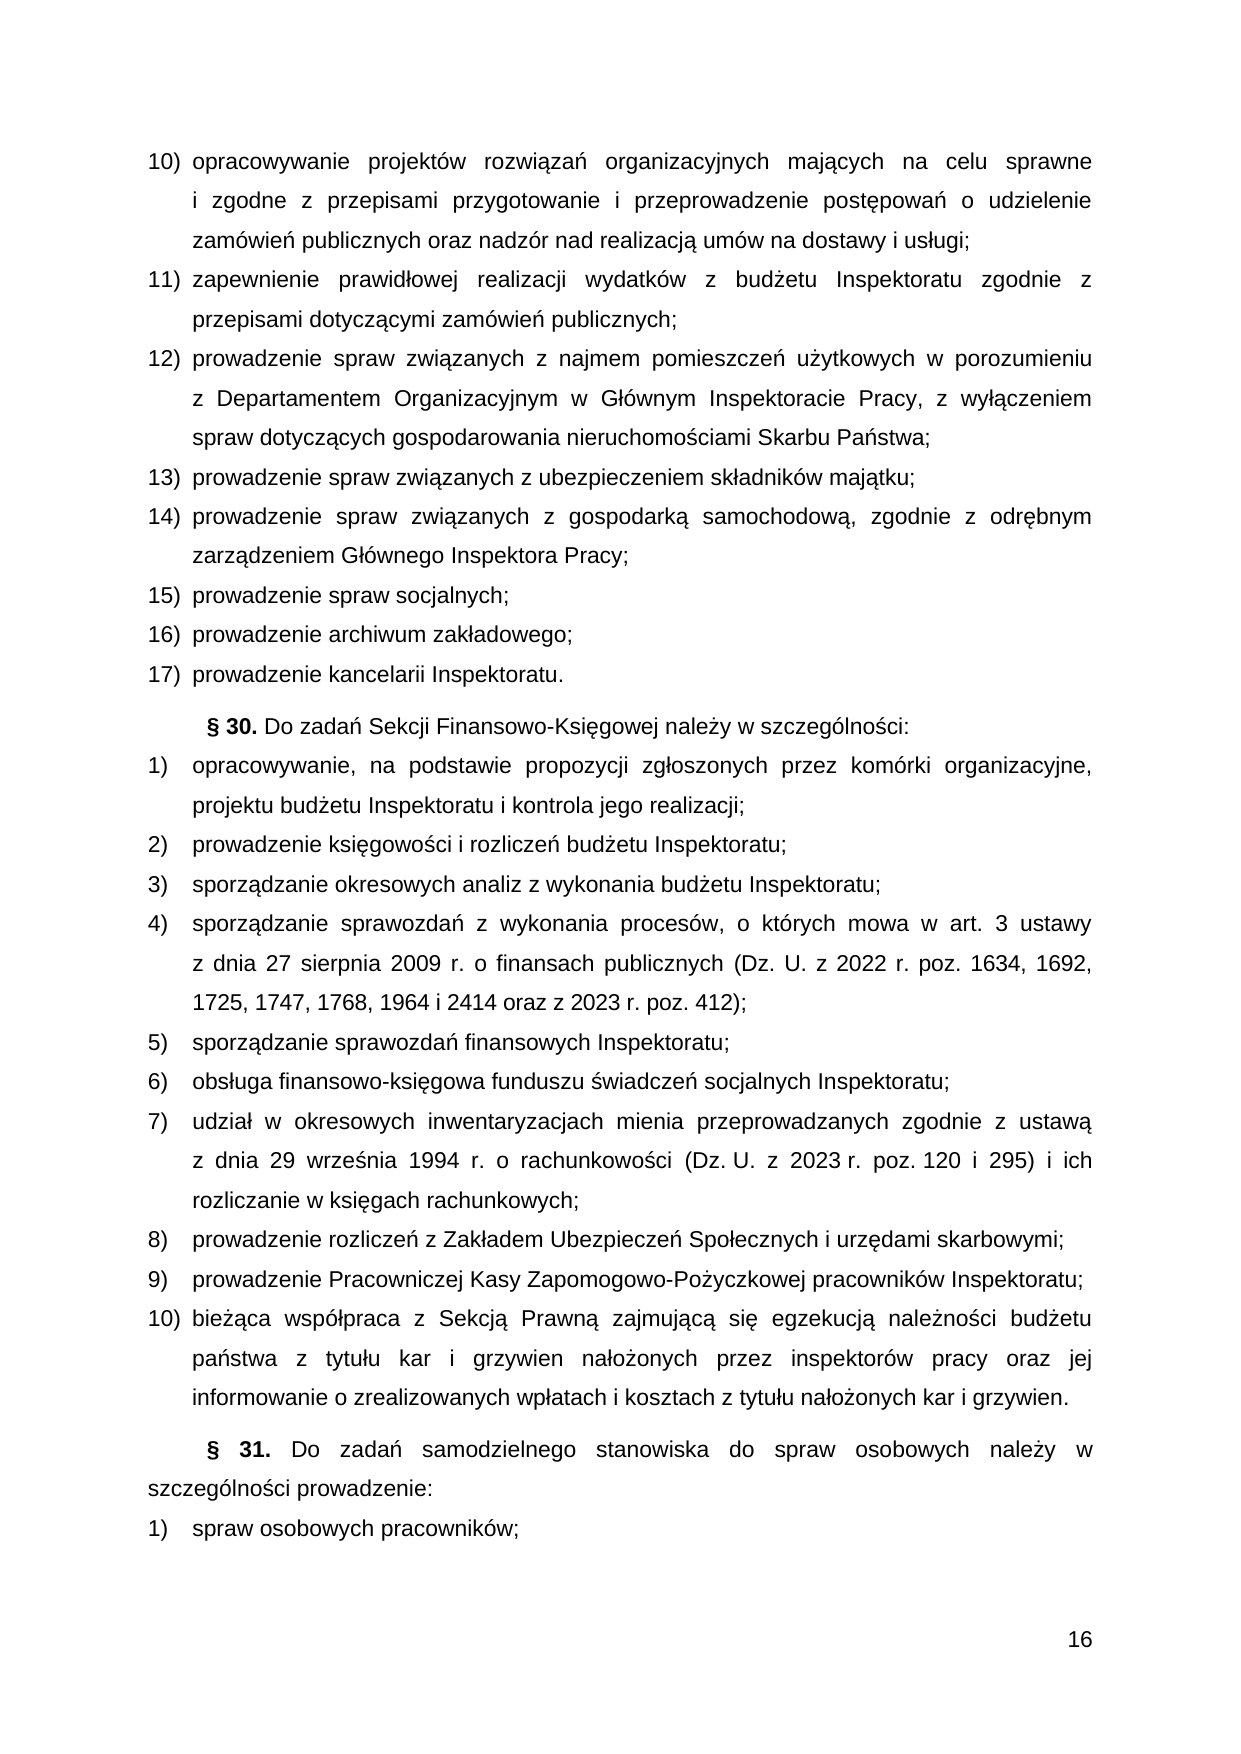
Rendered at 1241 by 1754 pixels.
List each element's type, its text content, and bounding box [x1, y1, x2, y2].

list obsługa finansowo-księgowa funduszu świadczeń socjalnych Inspektoratu; [148, 1068, 1093, 1094]
list udział w okresowych inwentaryzacjach mienia przeprowadzanych zgodnie z ustawą z dnia 29 września 1994 r. o rachunkowości (Dz. U. z 2023 r. poz. 120 i 295) i ich rozliczanie w księgach rachunkowych; [148, 1108, 1093, 1213]
list prowadzenie spraw związanych z najmem pomieszczeń użytkowych w porozumieniu z Departamentem Organizacyjnym w Głównym Inspektoracie Pracy, z wyłączeniem spraw dotyczących gospodarowania nieruchomościami Skarbu Państwa; [148, 345, 1093, 450]
list prowadzenie kancelarii Inspektoratu. [148, 661, 1093, 687]
list bieżąca współpraca z Sekcją Prawną zajmującą się egzekucją należności budżetu państwa z tytułu kar i grzywien nałożonych przez inspektorów pracy oraz jej informowanie o zrealizowanych wpłatach i kosztach z tytułu nałożonych kar i grzywien. [148, 1305, 1093, 1410]
list prowadzenie Pracowniczej Kasy Zapomogowo-Pożyczkowej pracowników Inspektoratu; [148, 1266, 1093, 1292]
list sporządzanie sprawozdań finansowych Inspektoratu; [148, 1029, 1093, 1055]
list prowadzenie spraw związanych z ubezpieczeniem składników majątku; [148, 463, 1093, 490]
text § 30. Do zadań Sekcji Finansowo-Księgowej należy w szczególności: [148, 713, 1093, 739]
list opracowywanie projektów rozwiązań organizacyjnych mających na celu sprawne i zgodne z przepisami przygotowanie i przeprowadzenie postępowań o udzielenie zamówień publicznych oraz nadzór nad realizacją umów na dostawy i usługi; [148, 148, 1093, 253]
list prowadzenie rozliczeń z Zakładem Ubezpieczeń Społecznych i urzędami skarbowymi; [148, 1226, 1093, 1252]
list prowadzenie spraw związanych z gospodarką samochodową, zgodnie z odrębnym zarządzeniem Głównego Inspektora Pracy; [148, 503, 1093, 569]
list prowadzenie archiwum zakładowego; [148, 621, 1093, 648]
list sporządzanie sprawozdań z wykonania procesów, o których mowa w art. 3 ustawy z dnia 27 sierpnia 2009 r. o finansach publicznych (Dz. U. z 2022 r. poz. 1634, 1692, 1725, 1747, 1768, 1964 i 2414 oraz z 2023 r. poz. 412); [148, 910, 1093, 1016]
list spraw osobowych pracowników; [148, 1515, 1093, 1541]
list opracowywanie, na podstawie propozycji zgłoszonych przez komórki organizacyjne, projektu budżetu Inspektoratu i kontrola jego realizacji; [148, 752, 1093, 818]
list zapewnienie prawidłowej realizacji wydatków z budżetu Inspektoratu zgodnie z przepisami dotyczącymi zamówień publicznych; [148, 266, 1093, 332]
list sporządzanie okresowych analiz z wykonania budżetu Inspektoratu; [148, 871, 1093, 897]
list prowadzenie spraw socjalnych; [148, 582, 1093, 608]
text § 31. Do zadań samodzielnego stanowiska do spraw osobowych należy w szczególności prowadzenie: [148, 1436, 1093, 1502]
list prowadzenie księgowości i rozliczeń budżetu Inspektoratu; [148, 831, 1093, 858]
